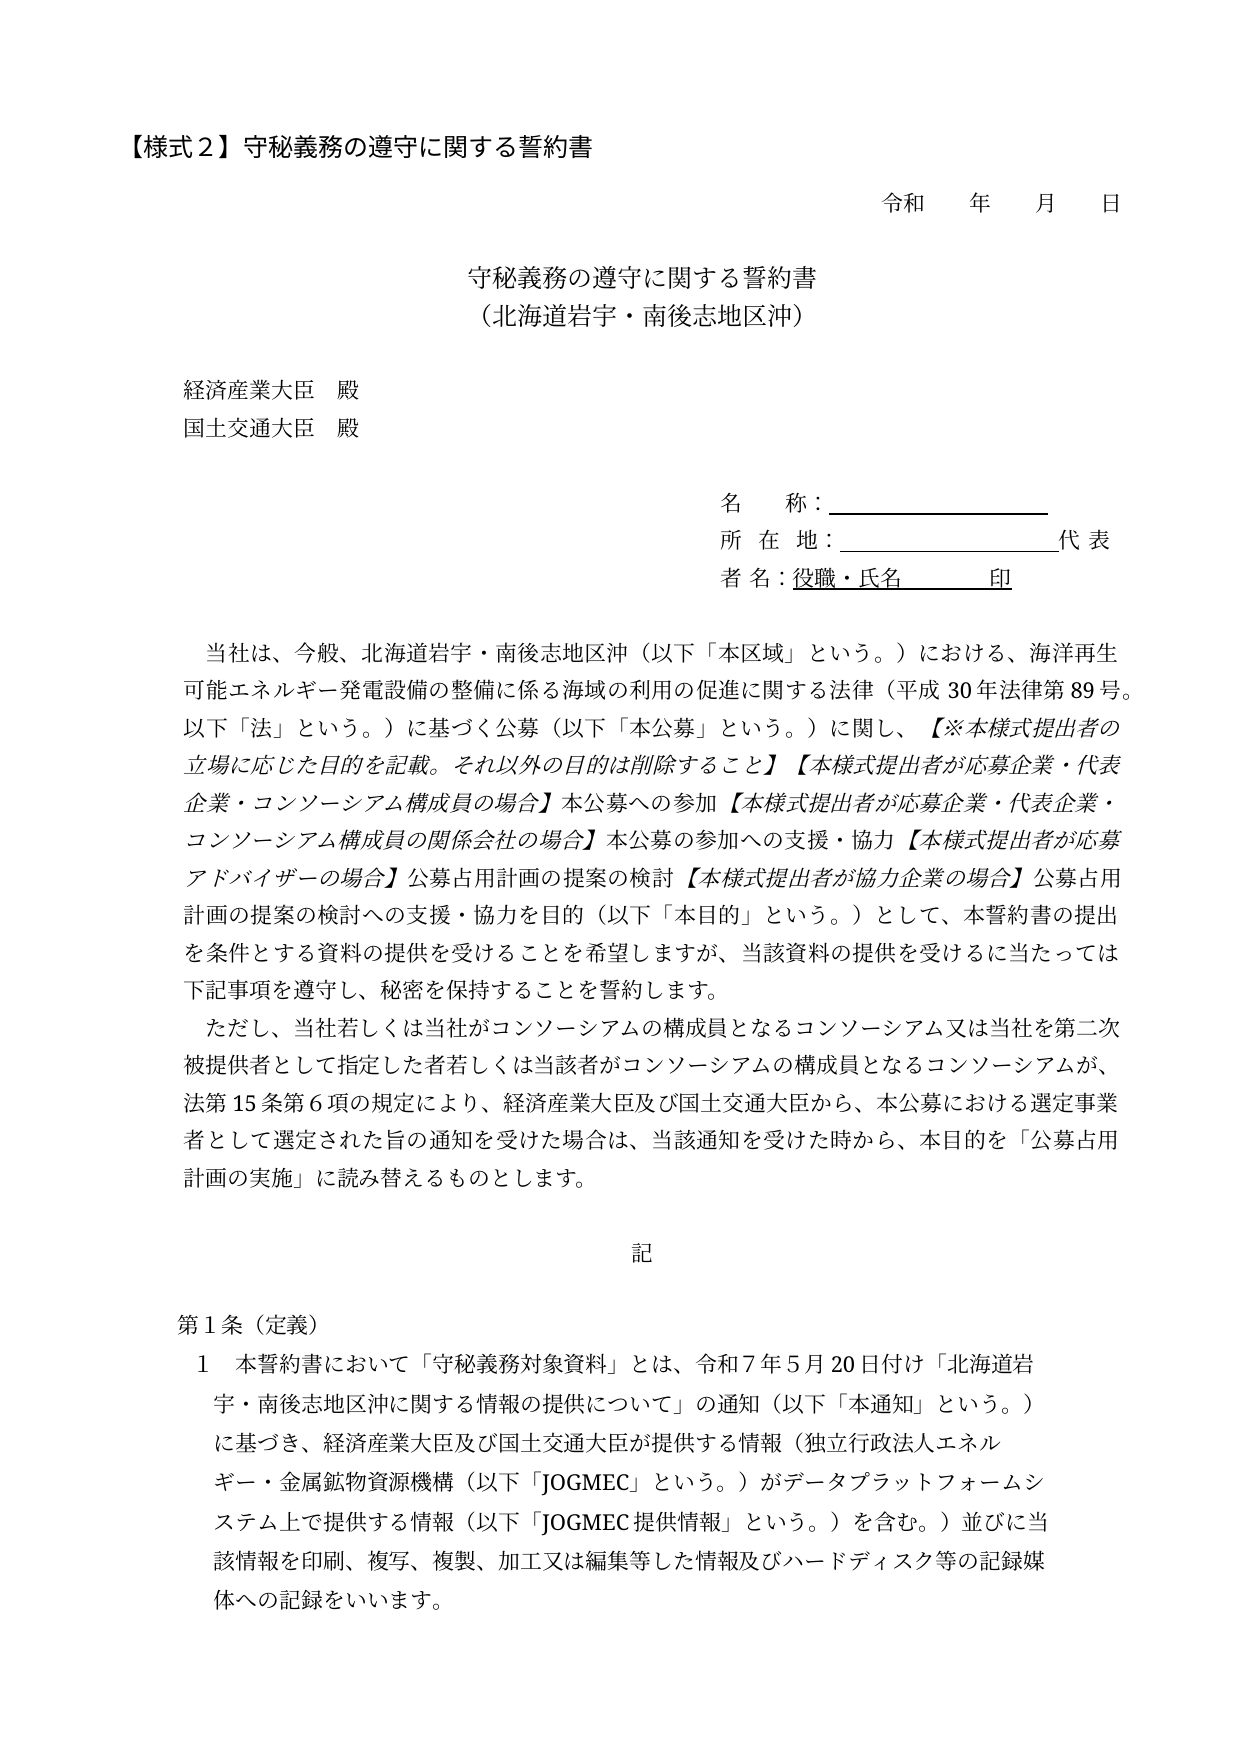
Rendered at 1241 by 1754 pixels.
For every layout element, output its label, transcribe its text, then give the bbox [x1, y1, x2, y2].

subtitle 記 [162, 1233, 1122, 1271]
text ただし、当社若しくは当社がコンソーシアムの構成員となるコンソーシアム又は当社を第二次被提供者として指定した者若しくは当該者がコンソーシアムの構成員となるコンソーシアムが、法第15条第６項の規定により、経済産業大臣及び国土交通大臣から、本公募における選定事業者として選定された旨の通知を受けた場合は、当該通知を受けた時から、本目的を「公募占用計画の実施」に読み替えるものとします。 [184, 1008, 1122, 1196]
text 所在地： 代表者名：役職・氏名 印 [720, 521, 1122, 596]
text 名称： [720, 483, 1122, 521]
text 令和 年 月 日 [162, 183, 1122, 221]
text 国土交通大臣 殿 [162, 408, 1122, 446]
text 第１条（定義） [177, 1308, 1122, 1340]
text 守秘義務の遵守に関する誓約書 [162, 258, 1122, 296]
text （北海道岩宇・南後志地区沖） [162, 296, 1122, 333]
text 経済産業大臣 殿 [162, 371, 1122, 408]
text 当社は、今般、北海道岩宇・南後志地区沖（以下「本区域」という。）における、海洋再生可能エネルギー発電設備の整備に係る海域の利用の促進に関する法律（平成30年法律第89号。以下「法」という。）に基づく公募（以下「本公募」という。）に関し、【※本様式提出者の立場に応じた目的を記載。それ以外の目的は削除すること】【本様式提出者が応募企業・代表企業・コンソーシアム構成員の場合】本公募への参加【本様式提出者が応募企業・代表企業・コンソーシアム構成員の関係会社の場合】本公募の参加への支援・協力【本様式提出者が応募アドバイザーの場合】公募占用計画の提案の検討【本様式提出者が協力企業の場合】公募占用計画の提案の検討への支援・協力を目的（以下「本目的」という。）として、本誓約書の提出を条件とする資料の提供を受けることを希望しますが、当該資料の提供を受けるに当たっては、下記事項を遵守し、秘密を保持することを誓約します。 [184, 633, 1122, 1008]
text １ 本誓約書において「守秘義務対象資料」とは、令和７年５月20日付け「北海道岩宇・南後志地区沖に関する情報の提供について」の通知（以下「本通知」という。）に基づき、経済産業大臣及び国土交通大臣が提供する情報（独立行政法人エネルギー・金属鉱物資源機構（以下「JOGMEC」という。）がデータプラットフォームシステム上で提供する情報（以下「JOGMEC提供情報」という。）を含む。）並びに当該情報を印刷、複写、複製、加工又は編集等した情報及びハードディスク等の記録媒体への記録をいいます。 [192, 1347, 1063, 1615]
subtitle 【様式２】守秘義務の遵守に関する誓約書 [118, 127, 1093, 164]
